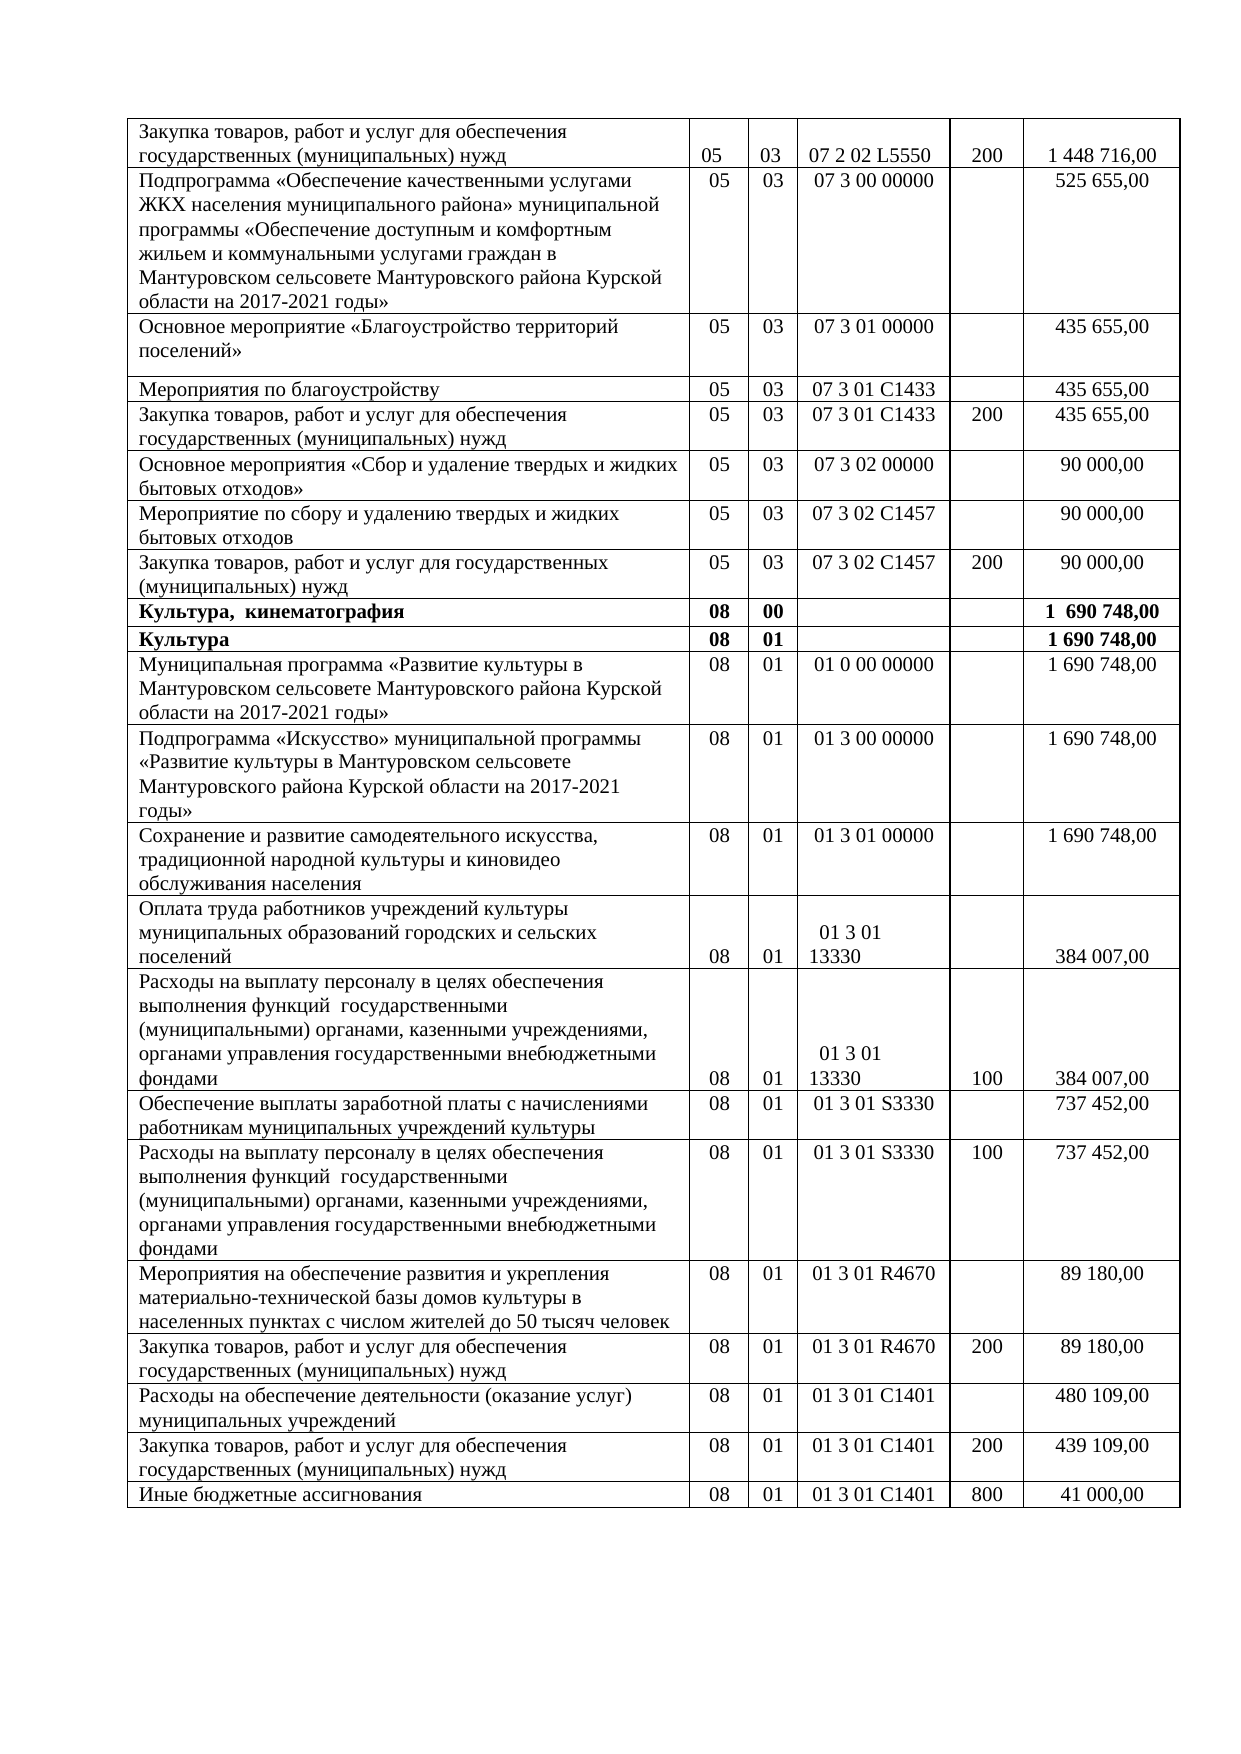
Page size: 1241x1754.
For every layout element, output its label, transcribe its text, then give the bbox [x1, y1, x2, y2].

table_cell 03 [749, 119, 797, 167]
table_cell Обеспечение выплаты заработной платы с начислениями работникам муниципальных учреждений культуры [128, 1091, 689, 1139]
table_cell 89 180,00 [1024, 1261, 1179, 1333]
table_cell 01 [749, 1140, 797, 1260]
table_cell [951, 627, 1023, 651]
table_cell [951, 725, 1023, 822]
table_cell 05 [690, 451, 748, 499]
table_cell 01 3 01 00000 [798, 823, 949, 895]
table_cell 05 [690, 501, 748, 549]
table_cell [951, 599, 1023, 626]
table_cell 08 [690, 652, 748, 724]
table_cell 03 [749, 314, 797, 376]
table_cell 08 [690, 1091, 748, 1139]
table_cell 1 690 748,00 [1024, 823, 1179, 895]
table_cell 01 [749, 627, 797, 651]
table_cell [951, 823, 1023, 895]
table_cell Иные бюджетные ассигнования [128, 1482, 689, 1507]
table_cell Мероприятие по сбору и удалению твердых и жидких бытовых отходов [128, 501, 689, 549]
table_cell Мероприятия на обеспечение развития и укрепления материально-технической базы домов культуры в населенных пунктах с числом жителей до 50 тысяч человек [128, 1261, 689, 1333]
table_cell 737 452,00 [1024, 1140, 1179, 1260]
table_cell 435 655,00 [1024, 402, 1179, 450]
table_cell Культура, кинематография [128, 599, 689, 626]
table_cell 03 [749, 451, 797, 499]
table_cell 07 2 02 L5550 [798, 119, 949, 167]
table_cell Закупка товаров, работ и услуг для обеспечения государственных (муниципальных) нужд [128, 1334, 689, 1382]
table_cell 08 [690, 1261, 748, 1333]
table_cell 90 000,00 [1024, 550, 1179, 598]
table_cell 01 3 01 R4670 [798, 1261, 949, 1333]
table_cell Расходы на выплату персоналу в целях обеспечения выполнения функций государственными (муниципальными) органами, казенными учреждениями, органами управления государственными внебюджетными фондами [128, 969, 689, 1089]
table_cell Расходы на обеспечение деятельности (оказание услуг) муниципальных учреждений [128, 1384, 689, 1432]
table_cell 00 [749, 599, 797, 626]
table_cell 08 [690, 1334, 748, 1382]
table_cell 08 [690, 823, 748, 895]
table_cell 435 655,00 [1024, 377, 1179, 401]
table_cell 384 007,00 [1024, 969, 1179, 1089]
table_cell Оплата труда работников учреждений культуры муниципальных образований городских и сельских поселений [128, 896, 689, 968]
table_cell Сохранение и развитие самодеятельного искусства, традиционной народной культуры и киновидео обслуживания населения [128, 823, 689, 895]
table_cell 01 0 00 00000 [798, 652, 949, 724]
table_cell 07 3 02 С1457 [798, 501, 949, 549]
table_cell 01 [749, 1334, 797, 1382]
table_cell 08 [690, 1433, 748, 1481]
table_cell 08 [690, 725, 748, 822]
table_cell [951, 1261, 1023, 1333]
table_cell [951, 1091, 1023, 1139]
table_cell 200 [951, 119, 1023, 167]
table_cell 07 3 02 С1457 [798, 550, 949, 598]
table_cell 05 [690, 314, 748, 376]
table_cell 1 690 748,00 [1024, 652, 1179, 724]
table_cell 384 007,00 [1024, 896, 1179, 968]
table_cell 01 [749, 896, 797, 968]
table_cell 07 3 02 00000 [798, 451, 949, 499]
table_cell 07 3 01 С1433 [798, 377, 949, 401]
table_cell [798, 599, 949, 626]
table_cell 1 690 748,00 [1024, 627, 1179, 651]
table_cell [951, 896, 1023, 968]
table_cell 03 [749, 168, 797, 313]
table_cell 03 [749, 402, 797, 450]
table_cell 01 [749, 1091, 797, 1139]
table_cell [951, 314, 1023, 376]
table_cell 01 3 01 С1401 [798, 1384, 949, 1432]
table_cell 01 3 01 13330 [798, 969, 949, 1089]
table_cell [951, 168, 1023, 313]
table_cell 1 690 748,00 [1024, 599, 1179, 626]
table_cell 08 [690, 969, 748, 1089]
table_cell 525 655,00 [1024, 168, 1179, 313]
table_cell 1 448 716,00 [1024, 119, 1179, 167]
table_cell Закупка товаров, работ и услуг для обеспечения государственных (муниципальных) нужд [128, 119, 689, 167]
table_cell Основное мероприятия «Сбор и удаление твердых и жидких бытовых отходов» [128, 451, 689, 499]
table_cell 01 3 01 13330 [798, 896, 949, 968]
table_cell Закупка товаров, работ и услуг для обеспечения государственных (муниципальных) нужд [128, 402, 689, 450]
table_cell 01 [749, 1433, 797, 1481]
table_cell 03 [749, 501, 797, 549]
table_cell 05 [690, 168, 748, 313]
table_cell 01 3 01 С1401 [798, 1482, 949, 1507]
table_cell 01 [749, 725, 797, 822]
table_cell 439 109,00 [1024, 1433, 1179, 1481]
table_cell 90 000,00 [1024, 451, 1179, 499]
table_cell Культура [128, 627, 689, 651]
table_cell 100 [951, 969, 1023, 1089]
table_cell Закупка товаров, работ и услуг для обеспечения государственных (муниципальных) нужд [128, 1433, 689, 1481]
table_cell 200 [951, 402, 1023, 450]
table_cell Закупка товаров, работ и услуг для государственных (муниципальных) нужд [128, 550, 689, 598]
table_cell 200 [951, 550, 1023, 598]
table_cell 08 [690, 1384, 748, 1432]
table_cell 100 [951, 1140, 1023, 1260]
table_cell Муниципальная программа «Развитие культуры в Мантуровском сельсовете Мантуровского района Курской области на 2017-2021 годы» [128, 652, 689, 724]
table_cell Основное мероприятие «Благоустройство территорий поселений» [128, 314, 689, 376]
table_cell 737 452,00 [1024, 1091, 1179, 1139]
table_cell [951, 1384, 1023, 1432]
table_cell 01 3 01 С1401 [798, 1433, 949, 1481]
table_cell 480 109,00 [1024, 1384, 1179, 1432]
table_cell 01 3 01 S3330 [798, 1140, 949, 1260]
table_cell 1 690 748,00 [1024, 725, 1179, 822]
table_cell 07 3 01 С1433 [798, 402, 949, 450]
table_cell Подпрограмма «Искусство» муниципальной программы «Развитие культуры в Мантуровском сельсовете Мантуровского района Курской области на 2017-2021 годы» [128, 725, 689, 822]
table_cell 07 3 01 00000 [798, 314, 949, 376]
table_cell 07 3 00 00000 [798, 168, 949, 313]
table_cell 08 [690, 896, 748, 968]
table_cell 03 [749, 377, 797, 401]
table_cell 01 3 00 00000 [798, 725, 949, 822]
table_cell 08 [690, 1140, 748, 1260]
table_cell [798, 627, 949, 651]
table_cell 89 180,00 [1024, 1334, 1179, 1382]
table_cell 800 [951, 1482, 1023, 1507]
table_cell 01 [749, 652, 797, 724]
table_cell 435 655,00 [1024, 314, 1179, 376]
table_cell 01 [749, 969, 797, 1089]
table_cell Мероприятия по благоустройству [128, 377, 689, 401]
table_cell 08 [690, 1482, 748, 1507]
table_cell [951, 501, 1023, 549]
table_cell 05 [690, 402, 748, 450]
table_cell 200 [951, 1334, 1023, 1382]
table_cell 05 [690, 550, 748, 598]
table_cell 01 [749, 823, 797, 895]
table_cell [951, 377, 1023, 401]
table_cell 05 [690, 377, 748, 401]
table_cell 01 [749, 1261, 797, 1333]
table_cell 08 [690, 599, 748, 626]
table_cell [951, 652, 1023, 724]
table_cell 01 3 01 R4670 [798, 1334, 949, 1382]
table_cell 08 [690, 627, 748, 651]
table_cell 01 3 01 S3330 [798, 1091, 949, 1139]
table_cell Расходы на выплату персоналу в целях обеспечения выполнения функций государственными (муниципальными) органами, казенными учреждениями, органами управления государственными внебюджетными фондами [128, 1140, 689, 1260]
table_cell 05 [690, 119, 748, 167]
table_cell 01 [749, 1384, 797, 1432]
table_cell 200 [951, 1433, 1023, 1481]
table_cell 01 [749, 1482, 797, 1507]
table_cell 03 [749, 550, 797, 598]
table_cell 90 000,00 [1024, 501, 1179, 549]
table_cell [951, 451, 1023, 499]
table_cell 41 000,00 [1024, 1482, 1179, 1507]
